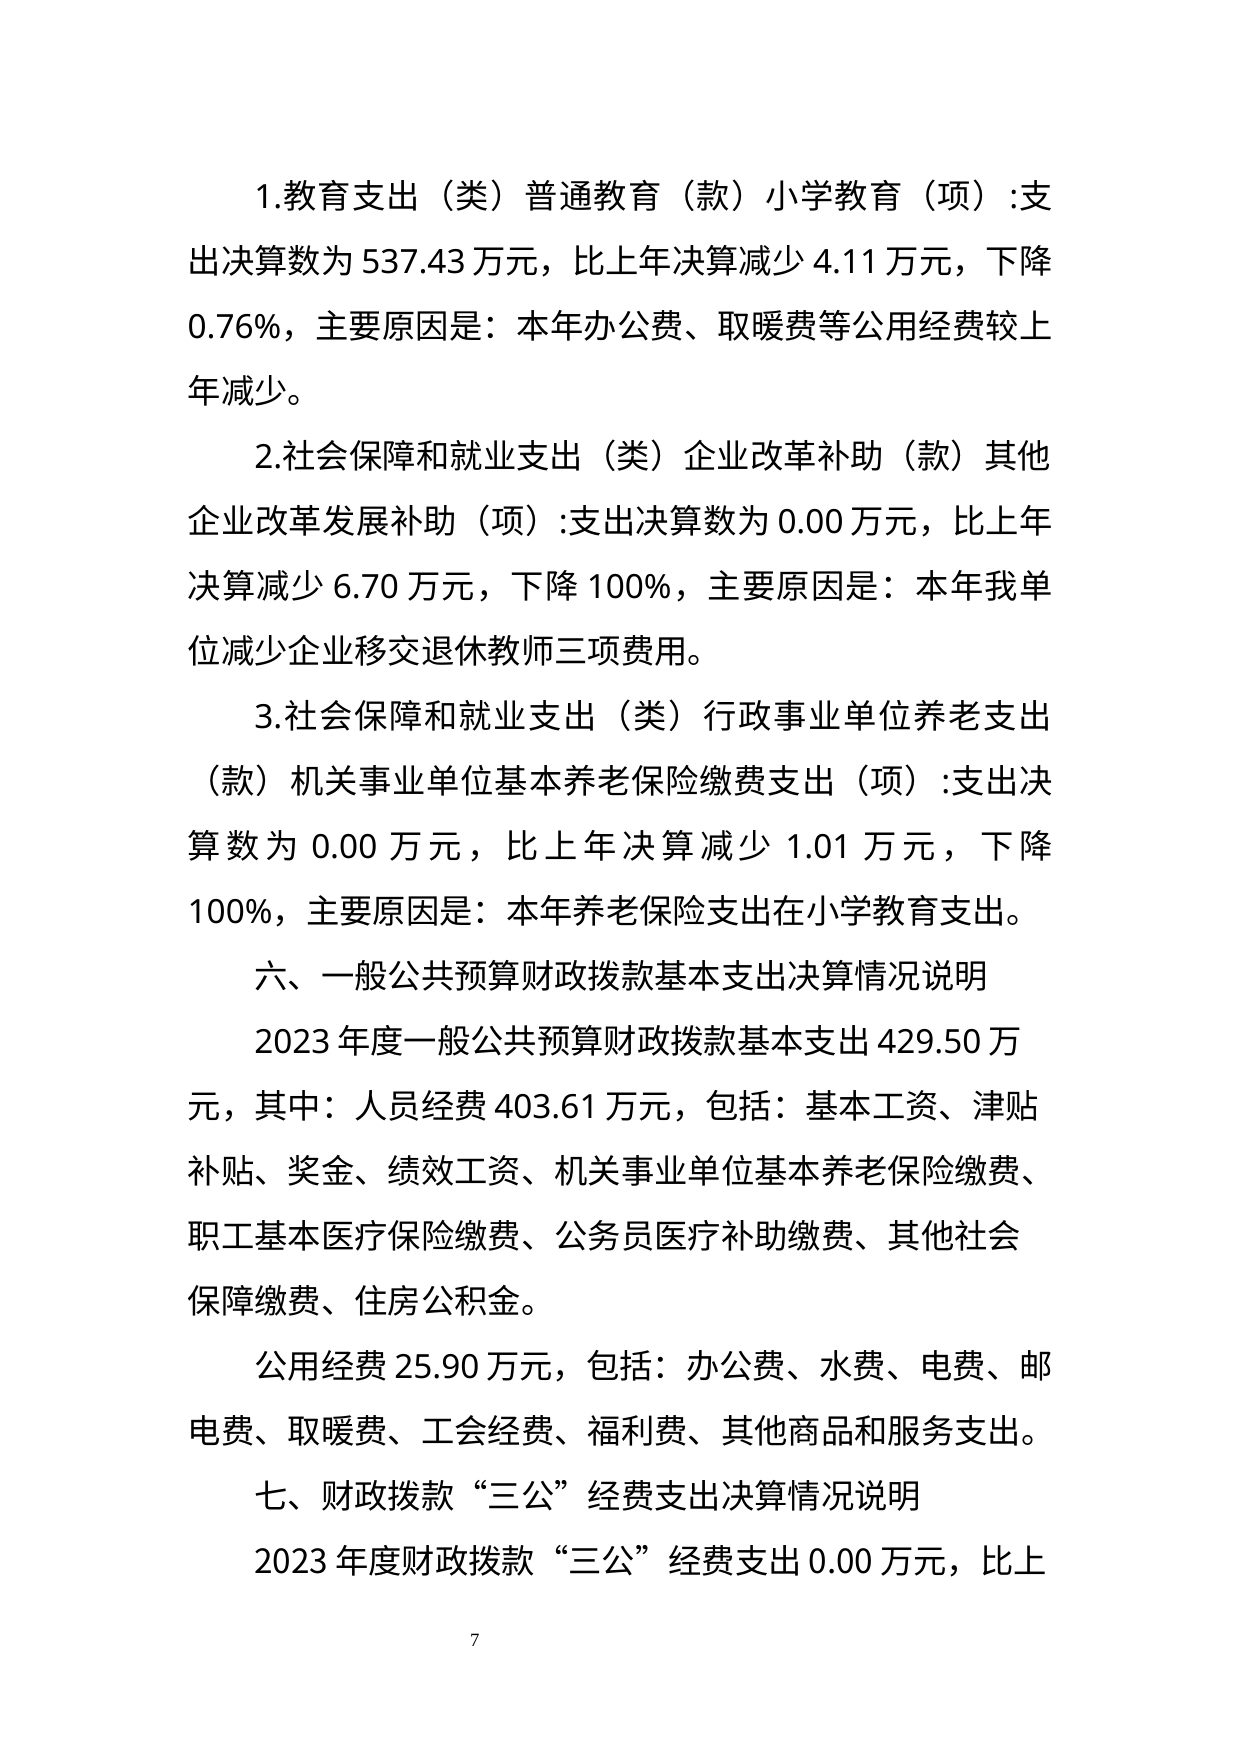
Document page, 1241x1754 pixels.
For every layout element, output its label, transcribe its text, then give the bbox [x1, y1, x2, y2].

text 公用经费25.90万元，包括：办公费、水费、电费、邮电费、取暖费、工会经费、福利费、其他商品和服务支出。 [187, 1332, 1053, 1462]
text 六、一般公共预算财政拨款基本支出决算情况说明 [187, 942, 1053, 1007]
text 2023年度一般公共预算财政拨款基本支出429.50万元，其中：人员经费403.61万元，包括：基本工资、津贴补贴、奖金、绩效工资、机关事业单位基本养老保险缴费、职工基本医疗保险缴费、公务员医疗补助缴费、其他社会保障缴费、住房公积金。 [187, 1007, 1053, 1332]
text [187, 1527, 1053, 1592]
text 七、财政拨款“三公”经费支出决算情况说明 [187, 1462, 1053, 1527]
text 3.社会保障和就业支出（类）行政事业单位养老支出（款）机关事业单位基本养老保险缴费支出（项）:支出决算数为0.00万元，比上年决算减少1.01万元，下降100%，主要原因是：本年养老保险支出在小学教育支出。 [187, 682, 1053, 942]
text 2.社会保障和就业支出（类）企业改革补助（款）其他企业改革发展补助（项）:支出决算数为0.00万元，比上年决算减少6.70万元，下降100%，主要原因是：本年我单位减少企业移交退休教师三项费用。 [187, 422, 1053, 682]
text 1.教育支出（类）普通教育（款）小学教育（项）:支出决算数为537.43万元，比上年决算减少4.11万元，下降0.76%，主要原因是：本年办公费、取暖费等公用经费较上年减少。 [187, 162, 1053, 422]
